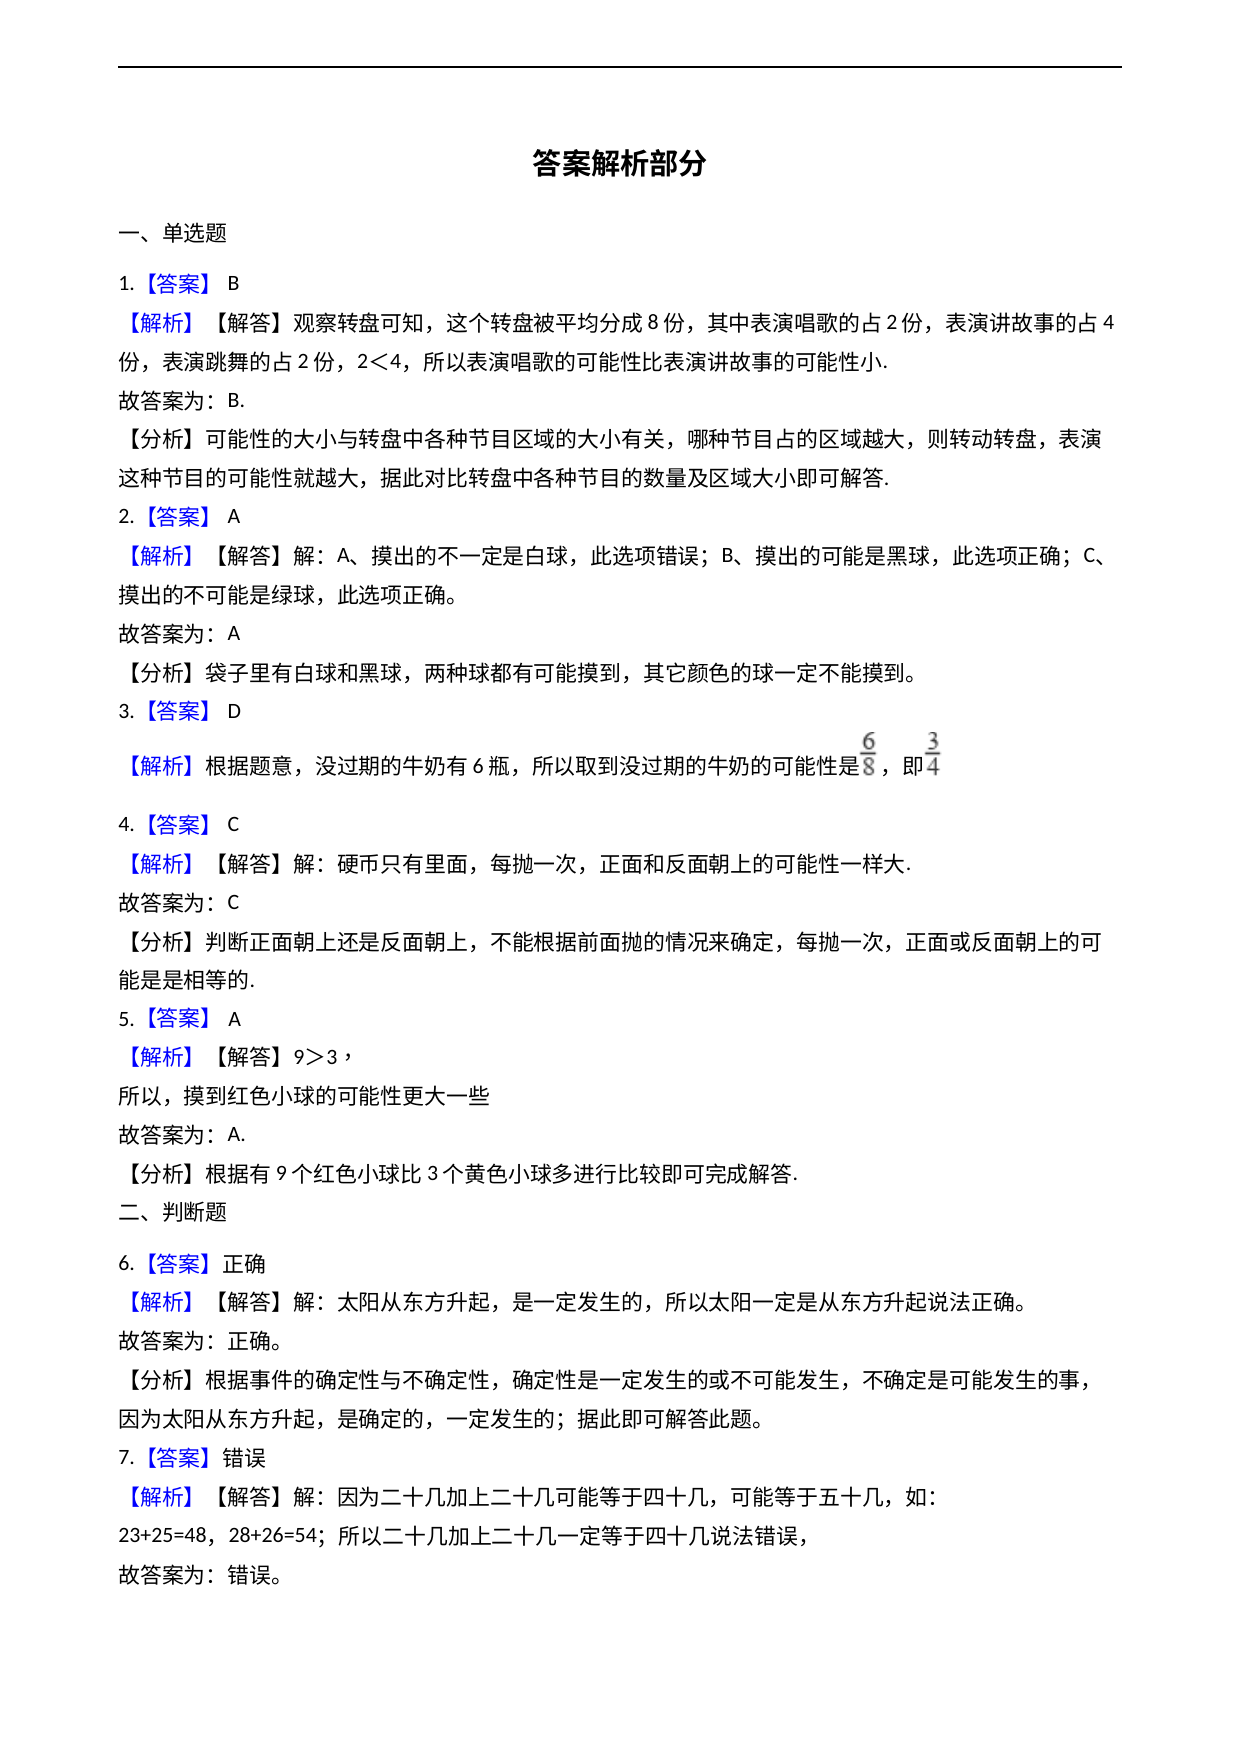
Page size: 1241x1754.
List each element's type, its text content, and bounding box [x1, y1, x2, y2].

text 【解析】【解答】解：A、摸出的不一定是白球，此选项错误；B、摸出的可能是黑球，此选项正确；C、摸出的不可能是绿球，此选项正确。 故答案为：A [118, 538, 1122, 649]
text 6.【答案】正确 [118, 1246, 1122, 1279]
text 【分析】根据有9个红色小球比3个黄色小球多进行比较即可完成解答. [118, 1156, 1122, 1189]
text 【分析】可能性的大小与转盘中各种节目区域的大小有关，哪种节目占的区域越大，则转动转盘，表演这种节目的可能性就越大，据此对比转盘中各种节目的数量及区域大小即可解答. [118, 422, 1122, 493]
text 二、判断题 [118, 1195, 1122, 1227]
text 【解析】【解答】观察转盘可知，这个转盘被平均分成8份，其中表演唱歌的占2份，表演讲故事的占4份，表演跳舞的占2份，2＜4，所以表演唱歌的可能性比表演讲故事的可能性小. 故答案为：B. [118, 305, 1122, 416]
text 1.【答案】 B [118, 267, 1122, 299]
text 5.【答案】 A [118, 1002, 1122, 1034]
picture [924, 732, 945, 777]
text 故答案为：A. [118, 1117, 1122, 1150]
text 7.【答案】错误 [118, 1441, 1122, 1473]
text 【解析】【解答】解：硬币只有里面，每抛一次，正面和反面朝上的可能性一样大. 故答案为：C [118, 846, 1122, 918]
text 答案解析部分 [118, 129, 1122, 194]
text 所以，摸到红色小球的可能性更大一些 [118, 1079, 1122, 1111]
picture [859, 732, 881, 777]
text 4.【答案】 C [118, 808, 1122, 840]
text 一、单选题 [118, 215, 1122, 248]
text 【解析】【解答】解：太阳从东方升起，是一定发生的，所以太阳一定是从东方升起说法正确。 故答案为：正确。 【分析】根据事件的确定性与不确定性，确定性是一定发生的或不可能发生，不确定是可能发生的事，因为太阳从东方升起，是确定的，一定发生的；据此即可解答此题。 [118, 1285, 1122, 1434]
text 【分析】袋子里有白球和黑球，两种球都有可能摸到，其它颜色的球一定不能摸到。 [118, 655, 1122, 688]
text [118, 1479, 1122, 1590]
text 【分析】判断正面朝上还是反面朝上，不能根据前面抛的情况来确定，每抛一次，正面或反面朝上的可能是是相等的. [118, 924, 1122, 996]
text 【解析】【解答】9＞3， [118, 1040, 1122, 1073]
text 【解析】根据题意，没过期的牛奶有6瓶，所以取到没过期的牛奶的可能性是，即​ [118, 733, 1122, 798]
text 2.【答案】 A [118, 500, 1122, 532]
text 3.【答案】 D [118, 694, 1122, 726]
